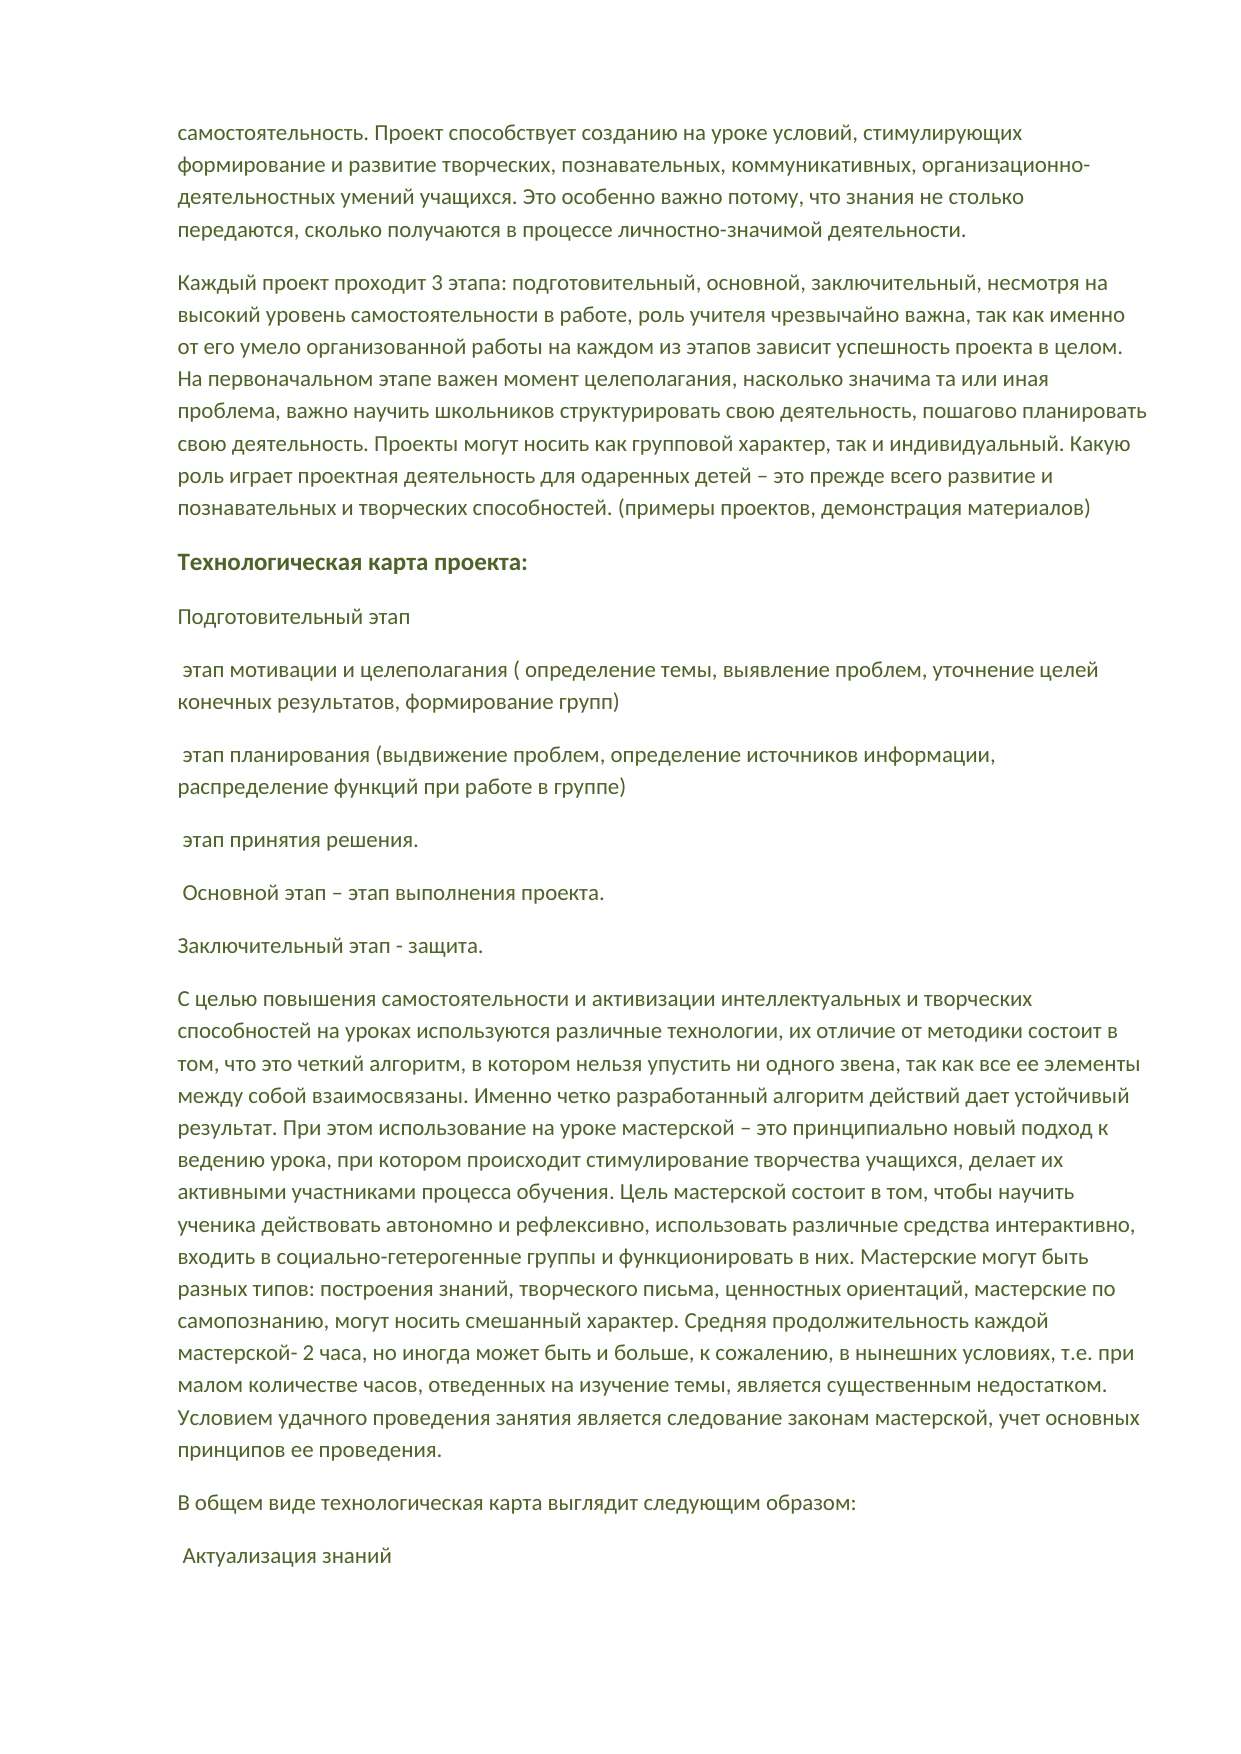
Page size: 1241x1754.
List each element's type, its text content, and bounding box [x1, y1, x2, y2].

text Основной этап – этап выполнения проекта. [177, 878, 1152, 906]
text Каждый проект проходит 3 этапа: подготовительный, основной, заключительный, несмотря на высокий уровень самостоятельности в работе, роль учителя чрезвычайно важна, так как именно от его умело организованной работы на каждом из этапов зависит успешность проекта в целом. На первоначальном этапе важен момент целеполагания, насколько значима та или иная проблема, важно научить школьников структурировать свою деятельность, пошагово планировать свою деятельность. Проекты могут носить как групповой характер, так и индивидуальный. Какую роль играет проектная деятельность для одаренных детей – это прежде всего развитие и познавательных и творческих способностей. (примеры проектов, демонстрация материалов) [177, 268, 1152, 521]
text В общем виде технологическая карта выглядит следующим образом: [177, 1488, 1152, 1516]
text этап принятия решения. [177, 825, 1152, 853]
text этап планирования (выдвижение проблем, определение источников информации, распределение функций при работе в группе) [177, 740, 1152, 800]
text Технологическая карта проекта: [177, 546, 1152, 577]
text Подготовительный этап [177, 602, 1152, 630]
text этап мотивации и целеполагания ( определение темы, выявление проблем, уточнение целей конечных результатов, формирование групп) [177, 655, 1152, 715]
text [177, 118, 1152, 243]
text Актуализация знаний [177, 1541, 1152, 1569]
text С целью повышения самостоятельности и активизации интеллектуальных и творческих способностей на уроках используются различные технологии, их отличие от методики состоит в том, что это четкий алгоритм, в котором нельзя упустить ни одного звена, так как все ее элементы между собой взаимосвязаны. Именно четко разработанный алгоритм действий дает устойчивый результат. При этом использование на уроке мастерской – это принципиально новый подход к ведению урока, при котором происходит стимулирование творчества учащихся, делает их активными участниками процесса обучения. Цель мастерской состоит в том, чтобы научить ученика действовать автономно и рефлексивно, использовать различные средства интерактивно, входить в социально-гетерогенные группы и функционировать в них. Мастерские могут быть разных типов: построения знаний, творческого письма, ценностных ориентаций, мастерские по самопознанию, могут носить смешанный характер. Средняя продолжительность каждой мастерской- 2 часа, но иногда может быть и больше, к сожалению, в нынешних условиях, т.е. при малом количестве часов, отведенных на изучение темы, является существенным недостатком. Условием удачного проведения занятия является следование законам мастерской, учет основных принципов ее проведения. [177, 984, 1152, 1463]
text Заключительный этап - защита. [177, 931, 1152, 959]
